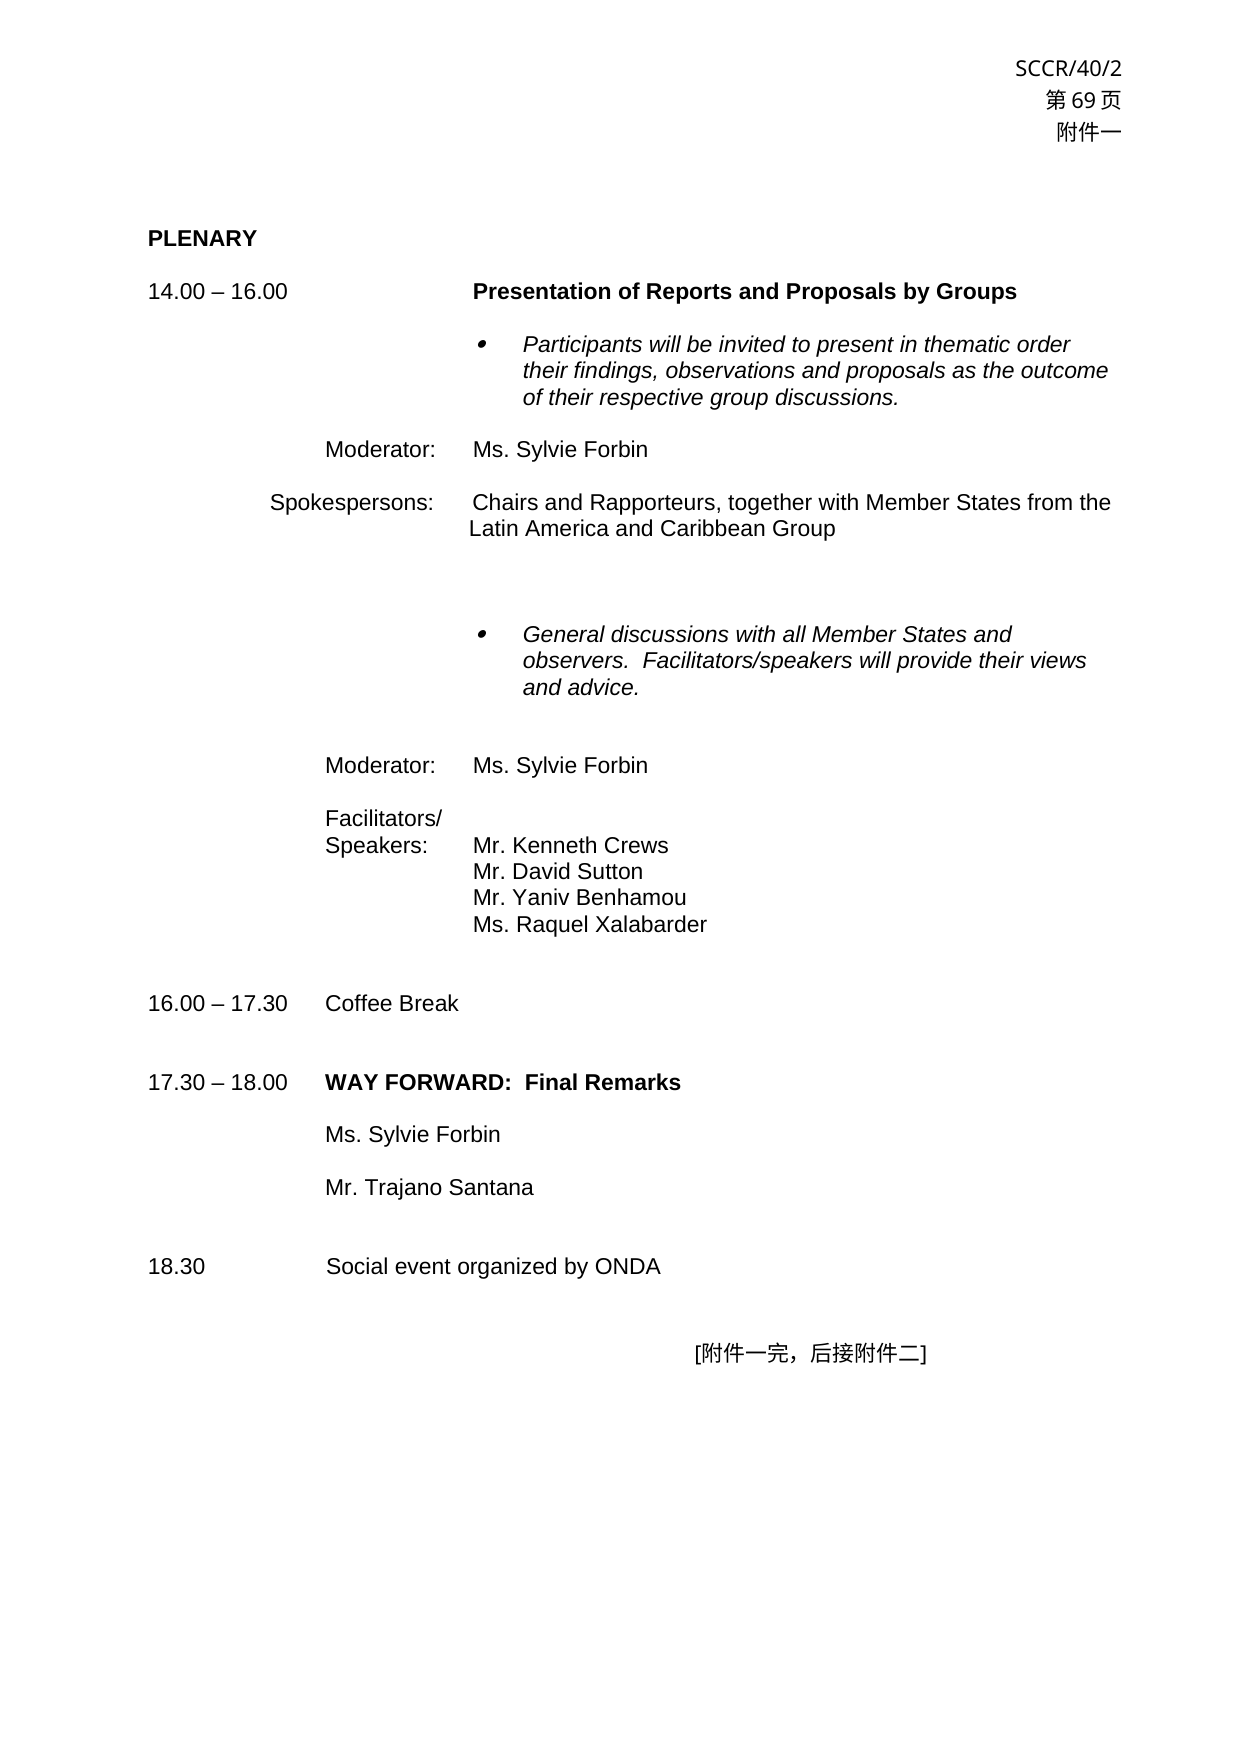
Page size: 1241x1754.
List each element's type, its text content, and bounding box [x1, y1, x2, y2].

list General discussions with all Member States and observers. Facilitators/speakers will provide their views and advice. [476, 621, 1122, 700]
text Mr. David Sutton [148, 858, 1122, 884]
text Moderator: Ms. Sylvie Forbin [148, 752, 1122, 779]
text 17.30 – 18.00 WAY FORWARD: Final Remarks [148, 1069, 1122, 1095]
text [附件一完，后接附件二] [694, 1332, 1122, 1368]
text Facilitators/ [148, 805, 1122, 832]
text Ms. Raquel Xalabarder [148, 911, 1122, 937]
text Spokespersons: Chairs and Rapporteurs, together with Member States from the [157, 489, 1122, 515]
text 14.00 – 16.00 Presentation of Reports and Proposals by Groups [148, 278, 1122, 304]
text Mr. Trajano Santana [325, 1174, 1122, 1201]
text 16.00 – 17.30 Coffee Break [148, 990, 1122, 1016]
text PLENARY [148, 225, 1122, 252]
text Moderator: Ms. Sylvie Forbin [148, 436, 1122, 463]
text Speakers: Mr. Kenneth Crews [148, 832, 1122, 858]
text Mr. Yaniv Benhamou [148, 884, 1122, 911]
text Ms. Sylvie Forbin [325, 1121, 1122, 1148]
text 18.30 Social event organized by ONDA [148, 1253, 1122, 1279]
list Participants will be invited to present in thematic order their findings, observations and proposals as the outcome of their respective group discussions. [476, 331, 1122, 410]
text Latin America and Caribbean Group [157, 515, 1122, 542]
